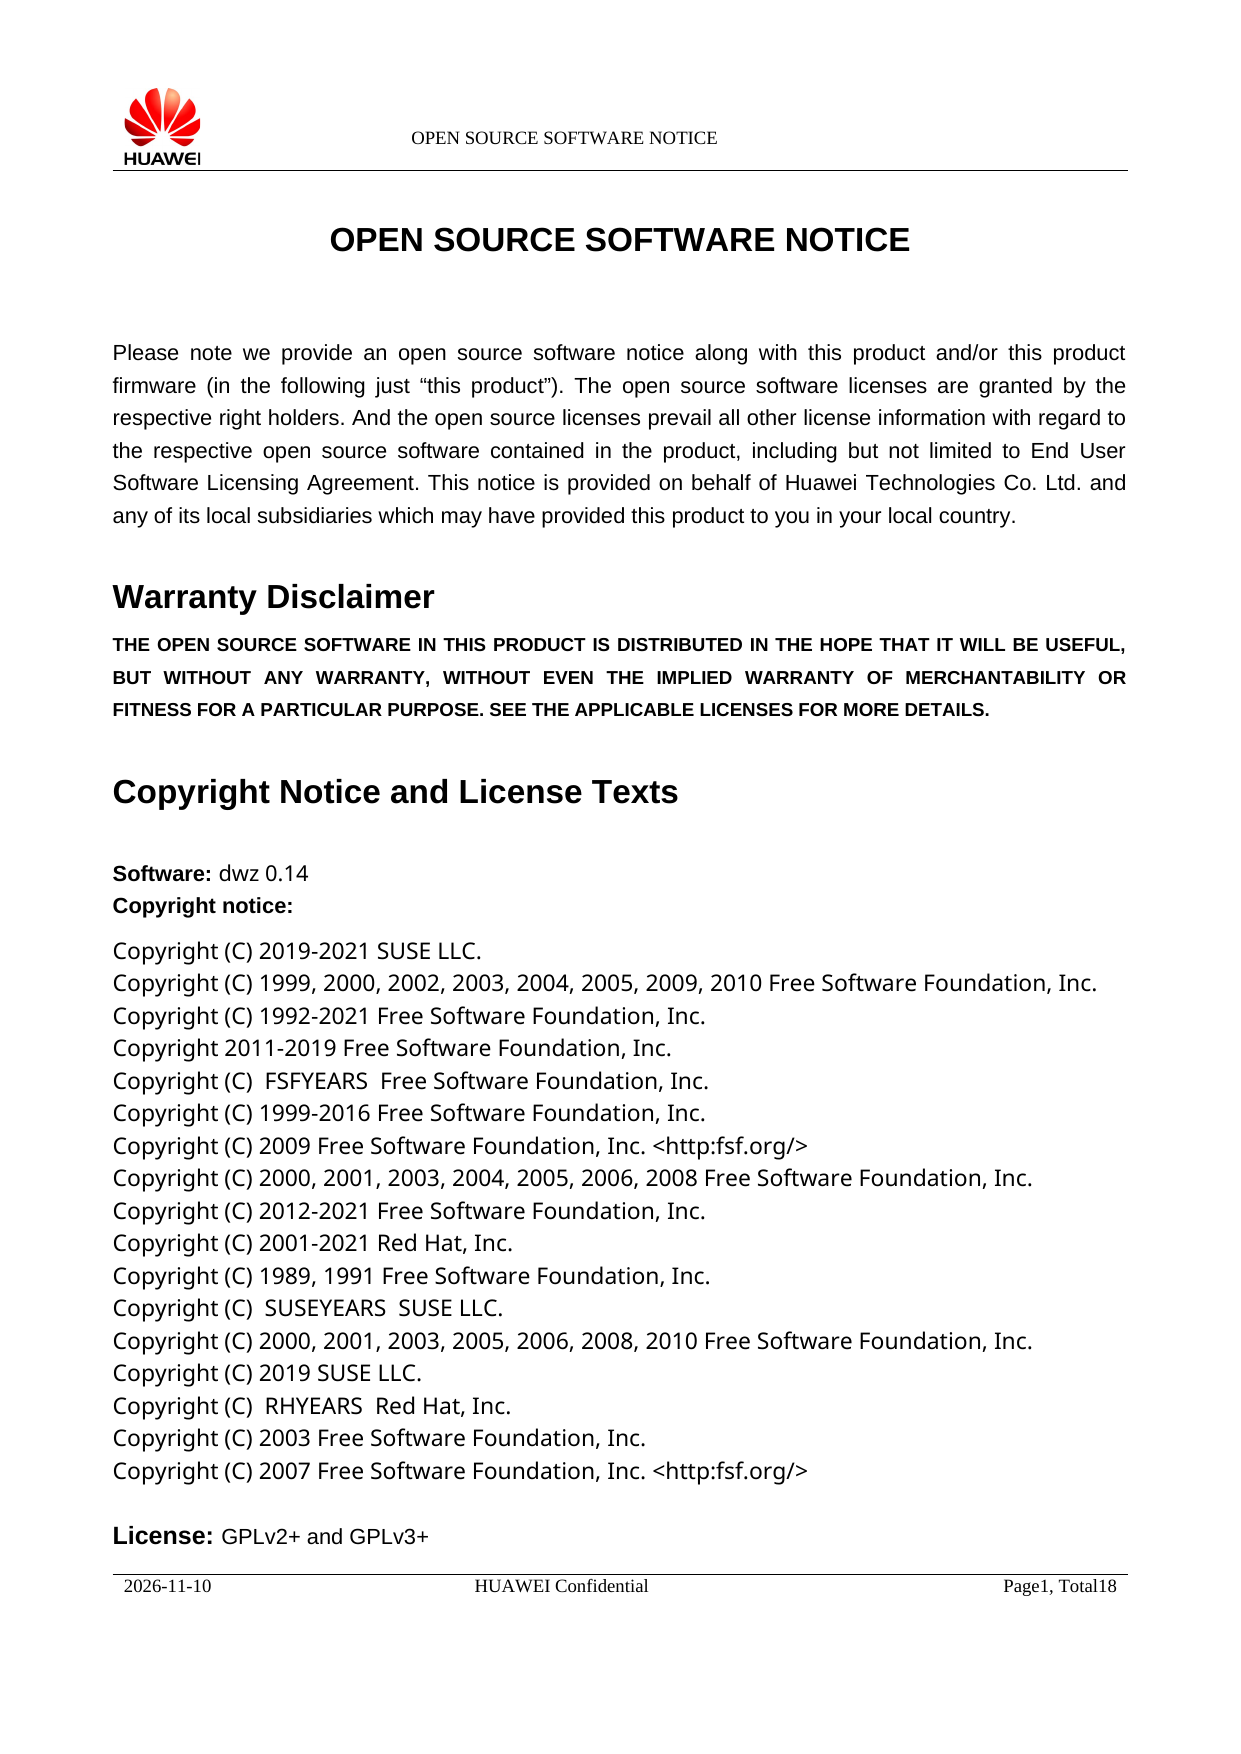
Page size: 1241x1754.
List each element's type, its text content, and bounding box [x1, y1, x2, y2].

text Copyright notice: [112, 889, 1128, 921]
text Copyright Notice and License Texts [112, 759, 1128, 824]
picture [124, 88, 201, 165]
text License: GPLv2+ and GPLv3+ [112, 1519, 1128, 1551]
text Warranty Disclaimer [112, 564, 1128, 629]
text OPEN SOURCE SOFTWARE NOTICE [112, 206, 1128, 271]
title Software: dwz 0.14 [112, 856, 1128, 889]
text Copyright (C) 2019-2021 SUSE LLC. Copyright (C) 1999, 2000, 2002, 2003, 2004, 2005, 2009, 2010 Free Software Foundation, Inc. Copyright (C) 1992-2021 Free Software Foundation, Inc. Copyright 2011-2019 Free Software Foundation, Inc. Copyright (C) FSFYEARS Free Software Foundation, Inc. Copyright (C) 1999-2016 Free Software Foundation, Inc. Copyright (C) 2009 Free Software Foundation, Inc. <http:fsf.org/> Copyright (C) 2000, 2001, 2003, 2004, 2005, 2006, 2008 Free Software Foundation, Inc. Copyright (C) 2012-2021 Free Software Foundation, Inc. Copyright (C) 2001-2021 Red Hat, Inc. Copyright (C) 1989, 1991 Free Software Foundation, Inc. Copyright (C) SUSEYEARS SUSE LLC. Copyright (C) 2000, 2001, 2003, 2005, 2006, 2008, 2010 Free Software Foundation, Inc. Copyright (C) 2019 SUSE LLC. Copyright (C) RHYEARS Red Hat, Inc. Copyright (C) 2003 Free Software Foundation, Inc. Copyright (C) 2007 Free Software Foundation, Inc. <http:fsf.org/> [112, 934, 1128, 1519]
text The open source software in this product is distributed in the hope that it will be useful, but WITHOUT ANY WARRANTY, without even the implied warranty of MERCHANTABILITY or FITNESS FOR A PARTICULAR PURPOSE. See the applicable licenses for more details. [112, 629, 1128, 726]
text Please note we provide an open source software notice along with this product and/or this product firmware (in the following just “this product”). The open source software licenses are granted by the respective right holders. And the open source licenses prevail all other license information with regard to the respective open source software contained in the product, including but not limited to End User Software Licensing Agreement. This notice is provided on behalf of Huawei Technologies Co. Ltd. and any of its local subsidiaries which may have provided this product to you in your local country. [112, 336, 1128, 531]
